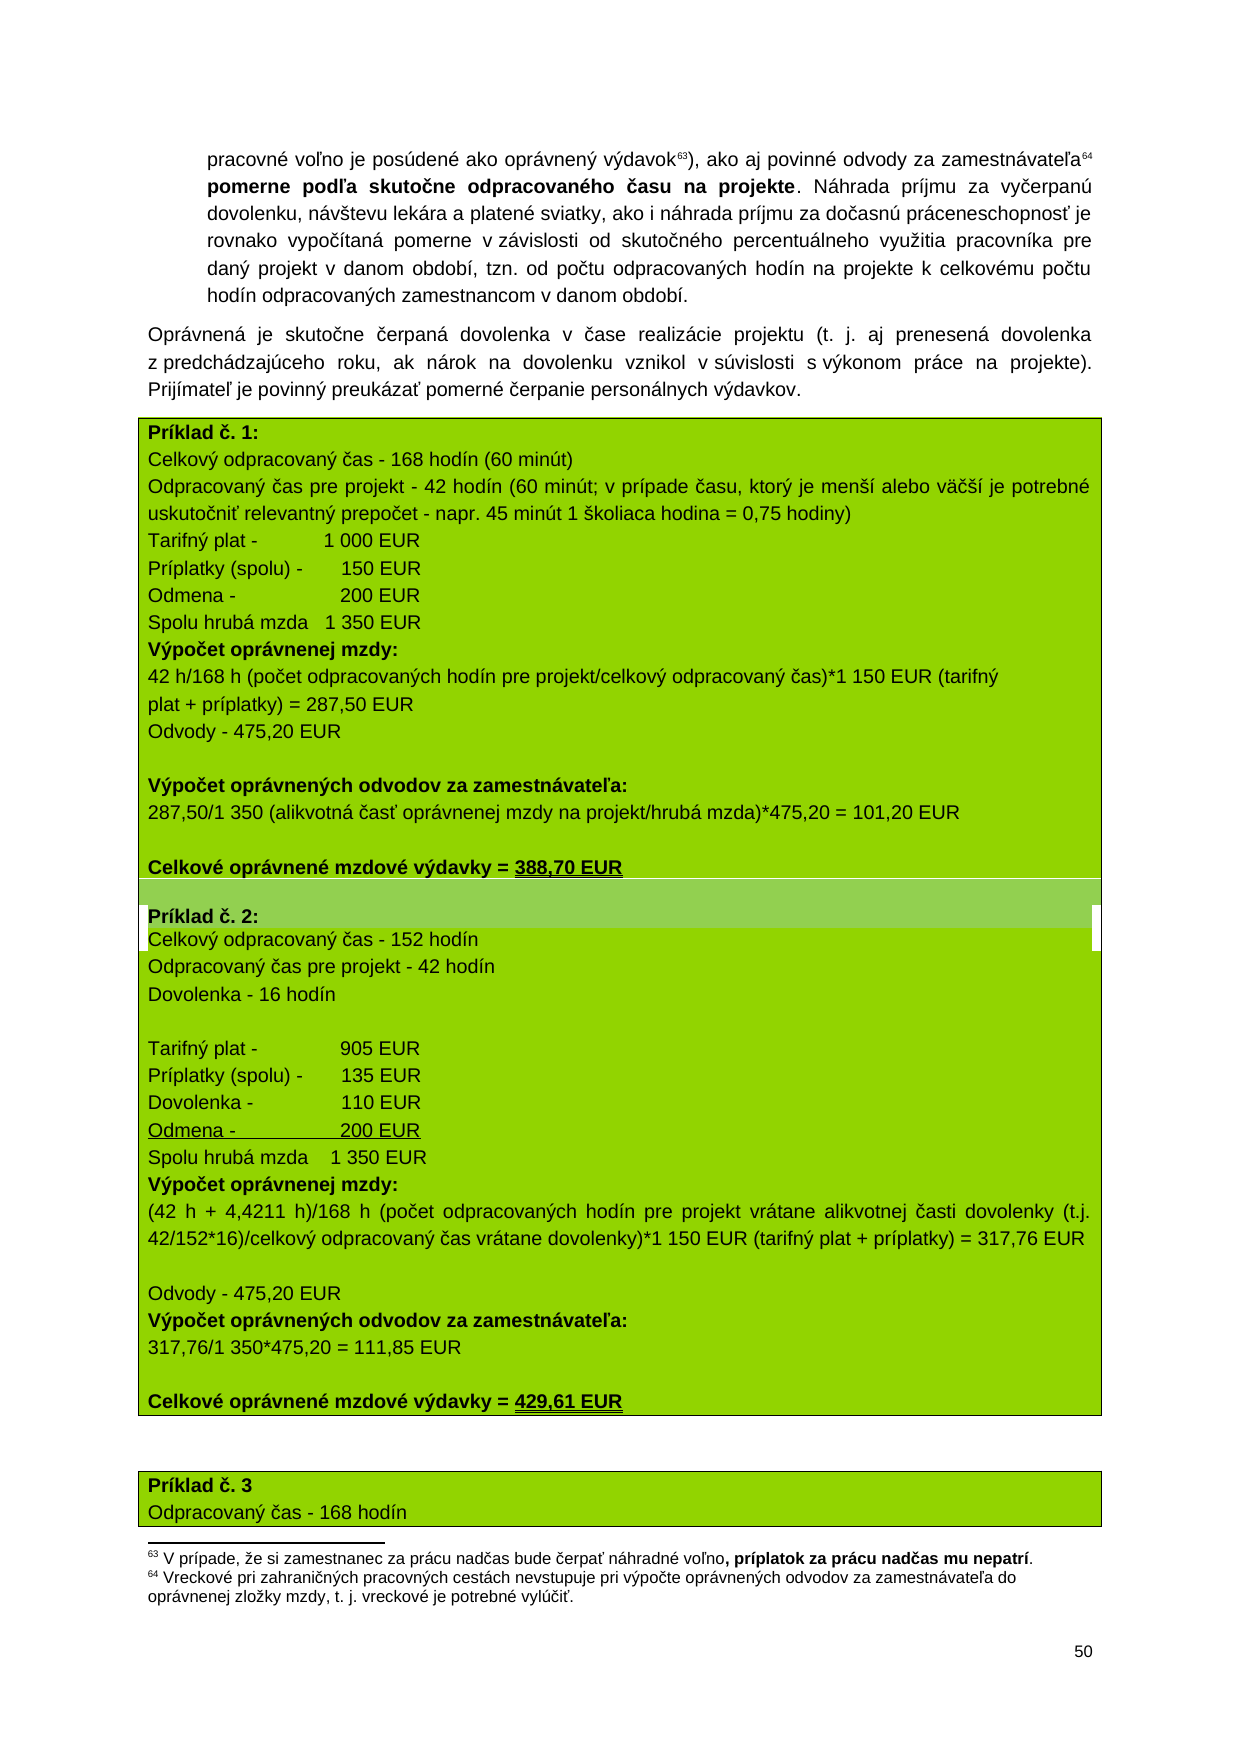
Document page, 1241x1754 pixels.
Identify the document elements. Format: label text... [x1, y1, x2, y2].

text Príklad č. 2: [148, 905, 1092, 928]
text Príklad č. 3 [139, 1472, 1101, 1496]
text Príplatky (spolu) - 150 EUR [139, 553, 1101, 579]
text plat + príplatky) = 287,50 EUR [139, 689, 1101, 715]
text Odmena - 200 EUR [139, 581, 1101, 606]
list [207, 148, 1092, 306]
text Odmena - 200 EUR [139, 1115, 1101, 1141]
text Príplatky (spolu) - 135 EUR [139, 1061, 1101, 1087]
text Tarifný plat - 905 EUR [139, 1034, 1101, 1059]
text 317,76/1 350*475,20 = 111,85 EUR [139, 1333, 1101, 1359]
text Celkový odpracovaný čas - 168 hodín (60 minút) [139, 444, 1101, 470]
text Spolu hrubá mzda 1 350 EUR [139, 608, 1101, 633]
text Príklad č. 1: [139, 419, 1101, 443]
text Celkový odpracovaný čas - 152 hodín [148, 928, 1092, 951]
text Odvody - 475,20 EUR [139, 716, 1101, 742]
text 287,50/1 350 (alikvotná časť oprávnenej mzdy na projekt/hrubá mzda)*475,20 = 101,20 EUR [139, 798, 1101, 824]
text Výpočet oprávnenej mzdy: [139, 1170, 1101, 1196]
text Výpočet oprávnených odvodov za zamestnávateľa: [139, 1306, 1101, 1331]
text Odvody - 475,20 EUR [139, 1278, 1101, 1304]
text Celkové oprávnené mzdové výdavky = 429,61 EUR [139, 1387, 1101, 1415]
text Odpracovaný čas pre projekt - 42 hodín [139, 952, 1101, 978]
text Odpracovaný čas pre projekt - 42 hodín (60 minút; v prípade času, ktorý je menší alebo väčší je potrebné uskutočniť relevantný prepočet - napr. 45 minút 1 školiaca hodina = 0,75 hodiny) [139, 472, 1101, 525]
text Dovolenka - 110 EUR [139, 1088, 1101, 1114]
text Celkové oprávnené mzdové výdavky = 388,70 EUR [139, 852, 1101, 878]
text Spolu hrubá mzda 1 350 EUR [139, 1142, 1101, 1168]
text Výpočet oprávnených odvodov za zamestnávateľa: [139, 771, 1101, 797]
text Dovolenka - 16 hodín [139, 979, 1101, 1005]
text Odpracovaný čas - 168 hodín [139, 1498, 1101, 1526]
text Tarifný plat - 1 000 EUR [139, 526, 1101, 552]
text (42 h + 4,4211 h)/168 h (počet odpracovaných hodín pre projekt vrátane alikvotnej časti dovolenky (t.j. 42/152*16)/celkový odpracovaný čas vrátane dovolenky)*1 150 EUR (tarifný plat + príplatky) = 317,76 EUR [139, 1197, 1101, 1250]
text Výpočet oprávnenej mzdy: [139, 635, 1101, 661]
list Oprávnená je skutočne čerpaná dovolenka v čase realizácie projektu (t. j. aj prenesená dovolenka z predchádzajúceho roku, ak nárok na dovolenku vznikol v súvislosti s výkonom práce na projekte). Prijímateľ je povinný preukázať pomerné čerpanie personálnych výdavkov. [148, 323, 1092, 400]
text 42 h/168 h (počet odpracovaných hodín pre projekt/celkový odpracovaný čas)*1 150 EUR (tarifný [139, 662, 1101, 688]
